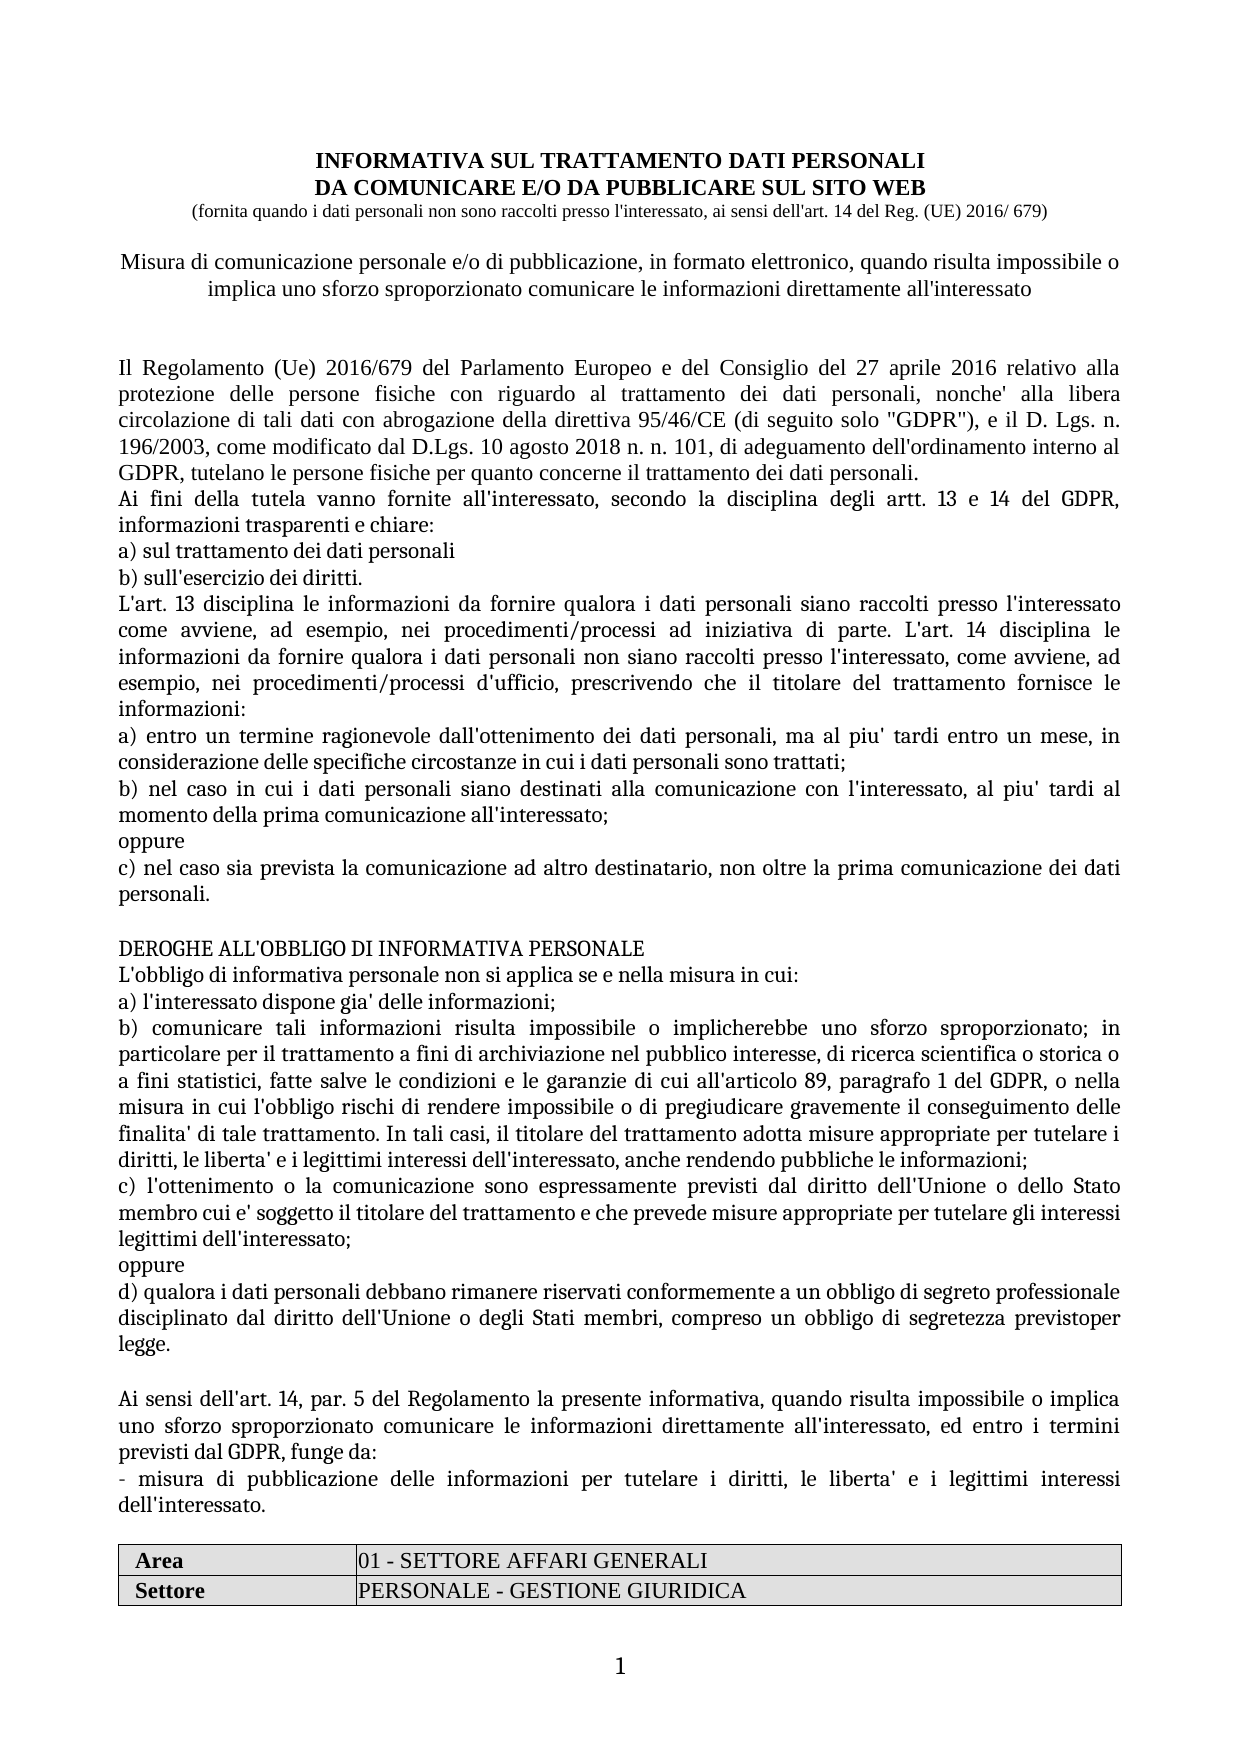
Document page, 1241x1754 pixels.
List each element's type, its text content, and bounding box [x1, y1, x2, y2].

text c) l'ottenimento o la comunicazione sono espressamente previsti dal diritto dell'Unione o dello Stato membro cui e' soggetto il titolare del trattamento e che prevede misure appropriate per tutelare gli interessi legittimi dell'interessato; [118, 1173, 1122, 1252]
text DA COMUNICARE E/O DA PUBBLICARE SUL SITO WEB [118, 174, 1122, 200]
text b) sull'esercizio dei diritti. [118, 564, 1122, 591]
text Misura di comunicazione personale e/o di pubblicazione, in formato elettronico, quando risulta impossibile o implica uno sforzo sproporzionato comunicare le informazioni direttamente all'interessato [118, 248, 1122, 301]
table_header Area [119, 1545, 356, 1575]
text Ai fini della tutela vanno fornite all'interessato, secondo la disciplina degli artt. 13 e 14 del GDPR, informazioni trasparenti e chiare: [118, 485, 1122, 538]
text L'obbligo di informativa personale non si applica se e nella misura in cui: [118, 962, 1122, 988]
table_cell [357, 1576, 1121, 1605]
text b) nel caso in cui i dati personali siano destinati alla comunicazione con l'interessato, al piu' tardi al momento della prima comunicazione all'interessato; [118, 775, 1122, 828]
text (fornita quando i dati personali non sono raccolti presso l'interessato, ai sensi dell'art. 14 del Reg. (UE) 2016/ 679) [118, 200, 1122, 222]
table_header 01 - SETTORE AFFARI GENERALI [357, 1545, 1121, 1575]
text Ai sensi dell'art. 14, par. 5 del Regolamento la presente informativa, quando risulta impossibile o implica uno sforzo sproporzionato comunicare le informazioni direttamente all'interessato, ed entro i termini previsti dal GDPR, funge da: [118, 1386, 1122, 1465]
table_cell Settore [119, 1576, 356, 1605]
text a) entro un termine ragionevole dall'ottenimento dei dati personali, ma al piu' tardi entro un mese, in considerazione delle specifiche circostanze in cui i dati personali sono trattati; [118, 723, 1122, 775]
text a) sul trattamento dei dati personali [118, 538, 1122, 564]
text DEROGHE ALL'OBBLIGO DI INFORMATIVA PERSONALE [118, 936, 1122, 962]
text d) qualora i dati personali debbano rimanere riservati conformemente a un obbligo di segreto professionale disciplinato dal diritto dell'Unione o degli Stati membri, compreso un obbligo di segretezza previstoper legge. [118, 1278, 1122, 1357]
text a) l'interessato dispone gia' delle informazioni; [118, 988, 1122, 1015]
text - misura di pubblicazione delle informazioni per tutelare i diritti, le liberta' e i legittimi interessi dell'interessato. [118, 1465, 1122, 1518]
text L'art. 13 disciplina le informazioni da fornire qualora i dati personali siano raccolti presso l'interessato come avviene, ad esempio, nei procedimenti/processi ad iniziativa di parte. L'art. 14 disciplina le informazioni da fornire qualora i dati personali non siano raccolti presso l'interessato, come avviene, ad esempio, nei procedimenti/processi d'ufficio, prescrivendo che il titolare del trattamento fornisce le informazioni: [118, 591, 1122, 723]
text oppure [118, 1252, 1122, 1278]
text Il Regolamento (Ue) 2016/679 del Parlamento Europeo e del Consiglio del 27 aprile 2016 relativo alla protezione delle persone fisiche con riguardo al trattamento dei dati personali, nonche' alla libera circolazione di tali dati con abrogazione della direttiva 95/46/CE (di seguito solo "GDPR"), e il D. Lgs. n. 196/2003, come modificato dal D.Lgs. 10 agosto 2018 n. n. 101, di adeguamento dell'ordinamento interno al GDPR, tutelano le persone fisiche per quanto concerne il trattamento dei dati personali. [118, 354, 1122, 485]
text INFORMATIVA SUL TRATTAMENTO DATI PERSONALI [118, 148, 1122, 174]
text b) comunicare tali informazioni risulta impossibile o implicherebbe uno sforzo sproporzionato; in particolare per il trattamento a fini di archiviazione nel pubblico interesse, di ricerca scientifica o storica o a fini statistici, fatte salve le condizioni e le garanzie di cui all'articolo 89, paragrafo 1 del GDPR, o nella misura in cui l'obbligo rischi di rendere impossibile o di pregiudicare gravemente il conseguimento delle finalita' di tale trattamento. In tali casi, il titolare del trattamento adotta misure appropriate per tutelare i diritti, le liberta' e i legittimi interessi dell'interessato, anche rendendo pubbliche le informazioni; [118, 1015, 1122, 1173]
text c) nel caso sia prevista la comunicazione ad altro destinatario, non oltre la prima comunicazione dei dati personali. [118, 854, 1122, 907]
text oppure [118, 828, 1122, 854]
